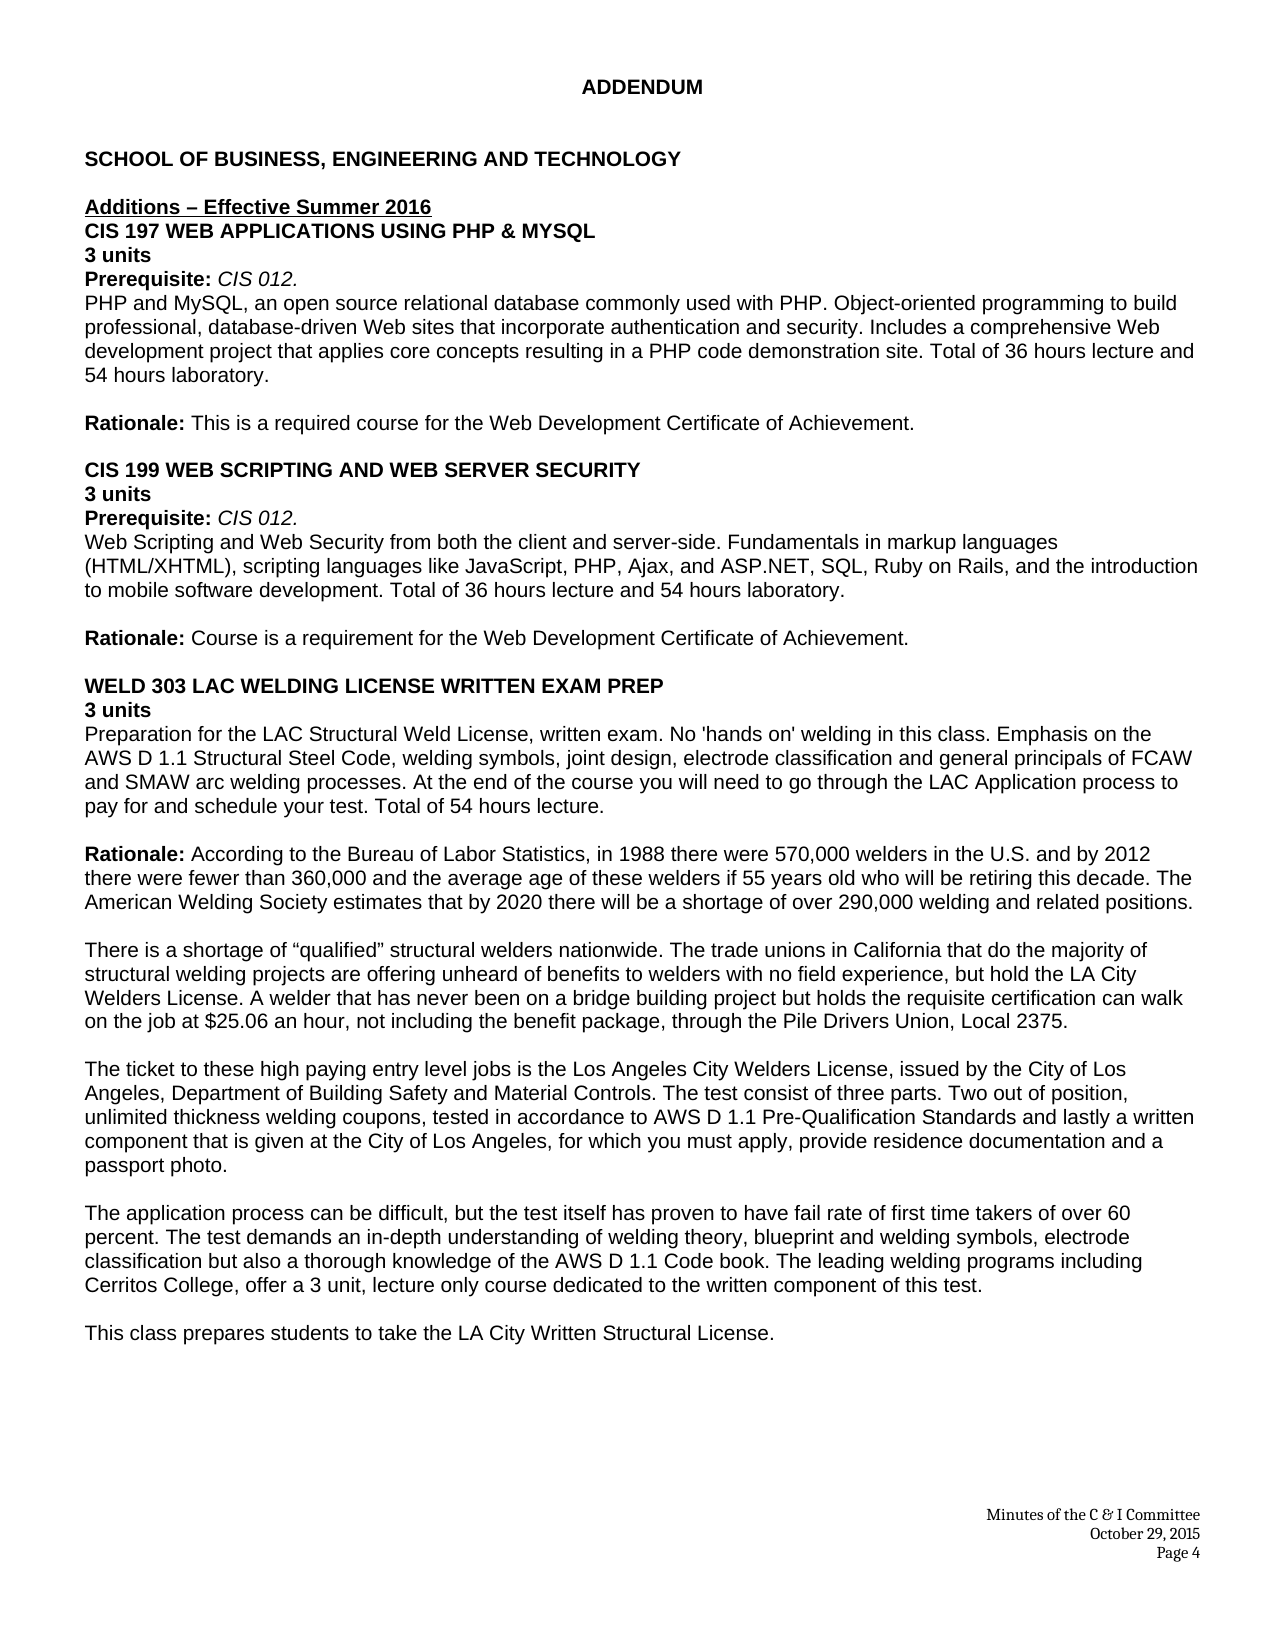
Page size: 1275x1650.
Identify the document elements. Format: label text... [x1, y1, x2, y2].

text Prerequisite: CIS 012. [84, 506, 1200, 530]
text Prerequisite: CIS 012. [84, 267, 1200, 291]
text 3 units [84, 698, 1200, 722]
text Preparation for the LAC Structural Weld License, written exam. No 'hands on' welding in this class. Emphasis on the AWS D 1.1 Structural Steel Code, welding symbols, joint design, electrode classification and general principals of FCAW and SMAW arc welding processes. At the end of the course you will need to go through the LAC Application process to pay for and schedule your test. Total of 54 hours lecture. [84, 722, 1200, 818]
text Rationale: Course is a requirement for the Web Development Certificate of Achievement. [84, 626, 1200, 650]
text PHP and MySQL, an open source relational database commonly used with PHP. Object-oriented programming to build professional, database-driven Web sites that incorporate authentication and security. Includes a comprehensive Web development project that applies core concepts resulting in a PHP code demonstration site. Total of 36 hours lecture and 54 hours laboratory. [84, 291, 1200, 386]
text CIS 199 WEB SCRIPTING AND WEB SERVER SECURITY [84, 458, 1200, 482]
text ADDENDUM [84, 75, 1200, 99]
text WELD 303 LAC WELDING LICENSE WRITTEN EXAM PREP [84, 674, 1200, 698]
text 3 units [84, 243, 1200, 267]
text Rationale: This is a required course for the Web Development Certificate of Achievement. [84, 410, 1200, 434]
text 3 units [84, 482, 1200, 506]
text Rationale: According to the Bureau of Labor Statistics, in 1988 there were 570,000 welders in the U.S. and by 2012 there were fewer than 360,000 and the average age of these welders if 55 years old who will be retiring this decade. The American Welding Society estimates that by 2020 there will be a shortage of over 290,000 welding and related positions. There is a shortage of “qualified” structural welders nationwide. The trade unions in California that do the majority of structural welding projects are offering unheard of benefits to welders with no field experience, but hold the LA City Welders License. A welder that has never been on a bridge building project but holds the requisite certification can walk on the job at $25.06 an hour, not including the benefit package, through the Pile Drivers Union, Local 2375. The ticket to these high paying entry level jobs is the Los Angeles City Welders License, issued by the City of Los Angeles, Department of Building Safety and Material Controls. The test consist of three parts. Two out of position, unlimited thickness welding coupons, tested in accordance to AWS D 1.1 Pre-Qualification Standards and lastly a written component that is given at the City of Los Angeles, for which you must apply, provide residence documentation and a passport photo. The application process can be difficult, but the test itself has proven to have fail rate of first time takers of over 60 percent. The test demands an in-depth understanding of welding theory, blueprint and welding symbols, electrode classification but also a thorough knowledge of the AWS D 1.1 Code book. The leading welding programs including Cerritos College, offer a 3 unit, lecture only course dedicated to the written component of this test. This class prepares students to take the LA City Written Structural License. [84, 842, 1200, 1345]
text Additions – Effective Summer 2016 [84, 195, 1200, 219]
text CIS 197 WEB APPLICATIONS USING PHP & MYSQL [84, 219, 1200, 243]
text SCHOOL OF BUSINESS, ENGINEERING AND TECHNOLOGY [84, 147, 1200, 171]
text Web Scripting and Web Security from both the client and server-side. Fundamentals in markup languages (HTML/XHTML), scripting languages like JavaScript, PHP, Ajax, and ASP.NET, SQL, Ruby on Rails, and the introduction to mobile software development. Total of 36 hours lecture and 54 hours laboratory. [84, 530, 1200, 602]
